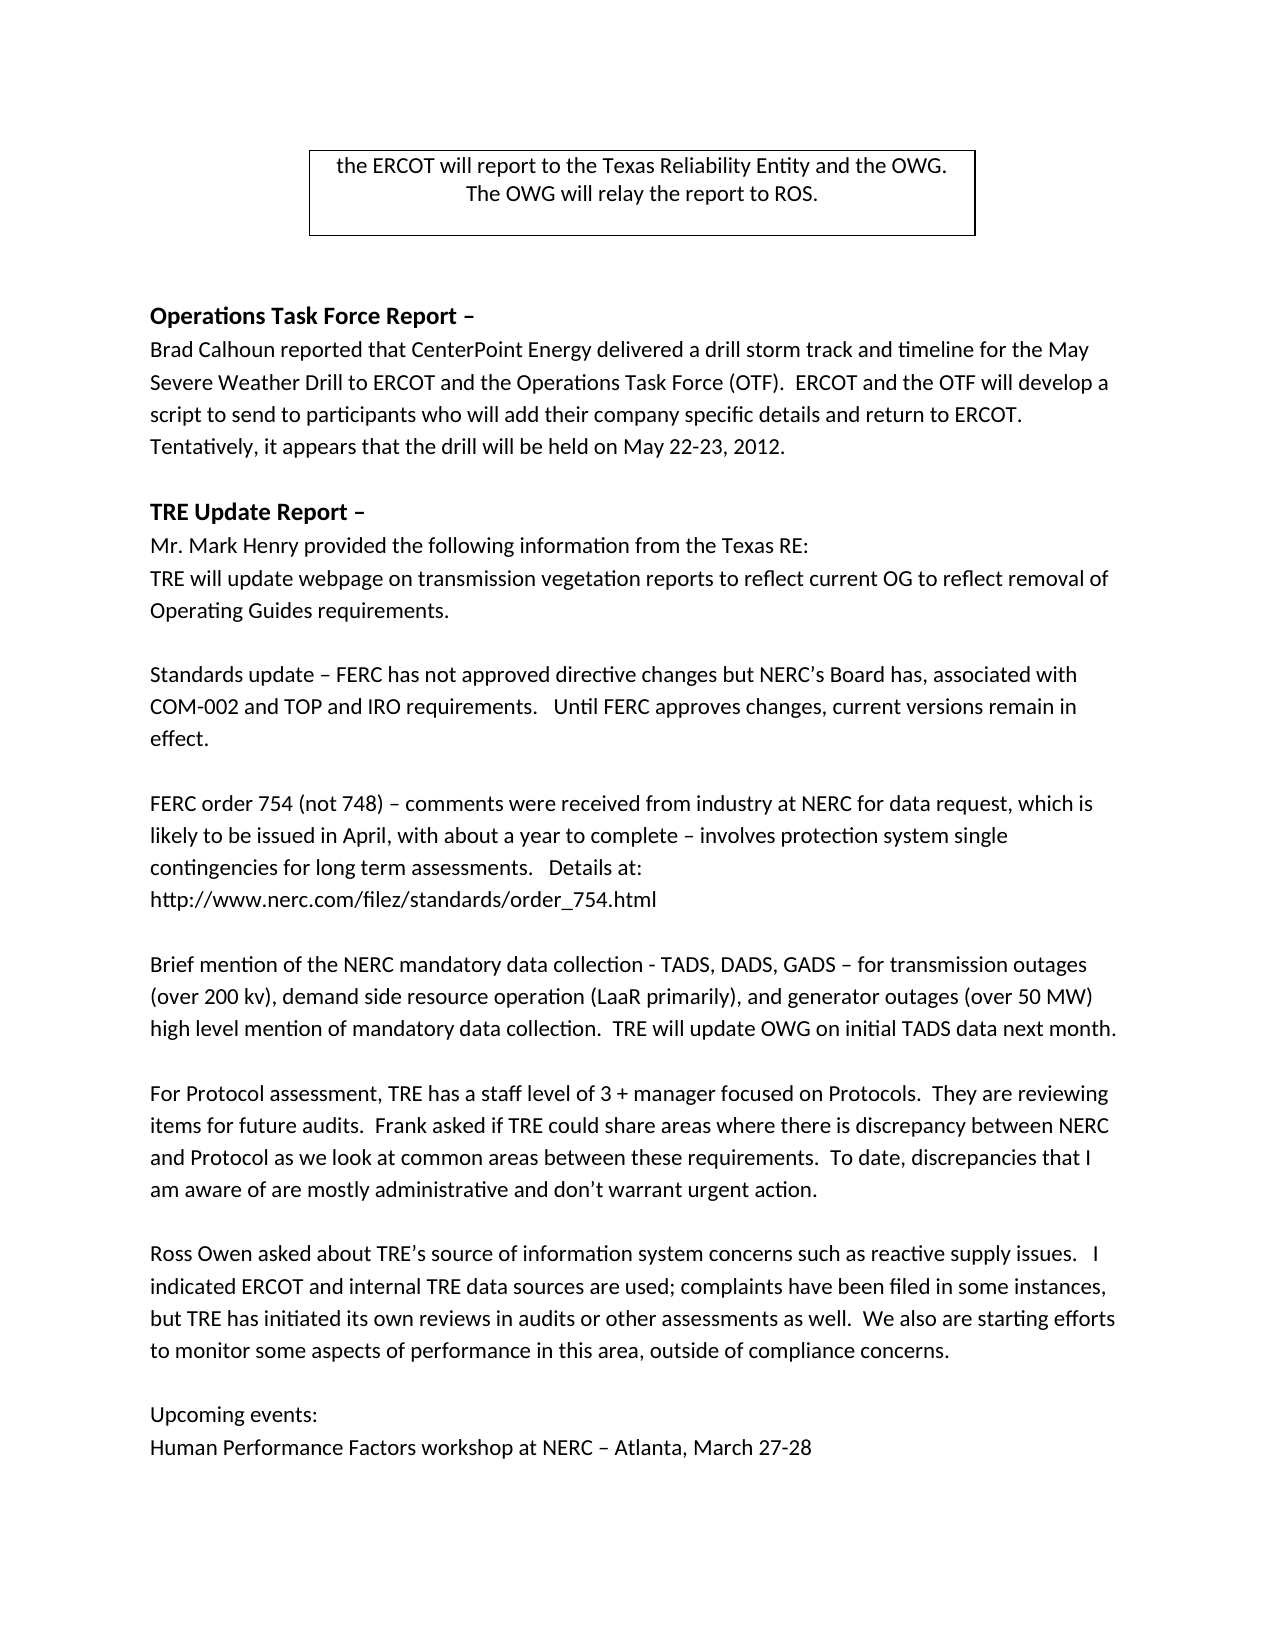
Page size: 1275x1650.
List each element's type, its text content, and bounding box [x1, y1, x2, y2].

text TRE Update Report – [150, 496, 1125, 527]
text FERC order 754 (not 748) – comments were received from industry at NERC for data request, which is likely to be issued in April, with about a year to complete – involves protection system single contingencies for long term assessments. Details at: http://www.nerc.com/filez/standards/order_754.html [150, 789, 1125, 913]
text Brad Calhoun reported that CenterPoint Energy delivered a drill storm track and timeline for the May Severe Weather Drill to ERCOT and the Operations Task Force (OTF). ERCOT and the OTF will develop a script to send to participants who will add their company specific details and return to ERCOT. Tentatively, it appears that the drill will be held on May 22-23, 2012. [150, 336, 1125, 460]
text Mr. Mark Henry provided the following information from the Texas RE: [150, 531, 1125, 559]
text Upcoming events: [150, 1401, 1125, 1428]
text Operations Task Force Report – [150, 301, 1125, 331]
text Ross Owen asked about TRE’s source of information system concerns such as reactive supply issues. I indicated ERCOT and internal TRE data sources are used; complaints have been filed in some instances, but TRE has initiated its own reviews in audits or other assessments as well. We also are starting efforts to monitor some aspects of performance in this area, outside of compliance concerns. [150, 1239, 1125, 1364]
text Human Performance Factors workshop at NERC – Atlanta, March 27-28 [150, 1433, 1125, 1461]
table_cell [310, 151, 974, 235]
text Standards update – FERC has not approved directive changes but NERC’s Board has, associated with COM-002 and TOP and IRO requirements. Until FERC approves changes, current versions remain in effect. [150, 660, 1125, 753]
text For Protocol assessment, TRE has a staff level of 3 + manager focused on Protocols. They are reviewing items for future audits. Frank asked if TRE could share areas where there is discrepancy between NERC and Protocol as we look at common areas between these requirements. To date, discrepancies that I am aware of are mostly administrative and don’t warrant urgent action. [150, 1079, 1125, 1203]
text Brief mention of the NERC mandatory data collection - TADS, DADS, GADS – for transmission outages (over 200 kv), demand side resource operation (LaaR primarily), and generator outages (over 50 MW) high level mention of mandatory data collection. TRE will update OWG on initial TADS data next month. [150, 950, 1125, 1042]
text TRE will update webpage on transmission vegetation reports to reflect current OG to reflect removal of Operating Guides requirements. [150, 564, 1125, 624]
